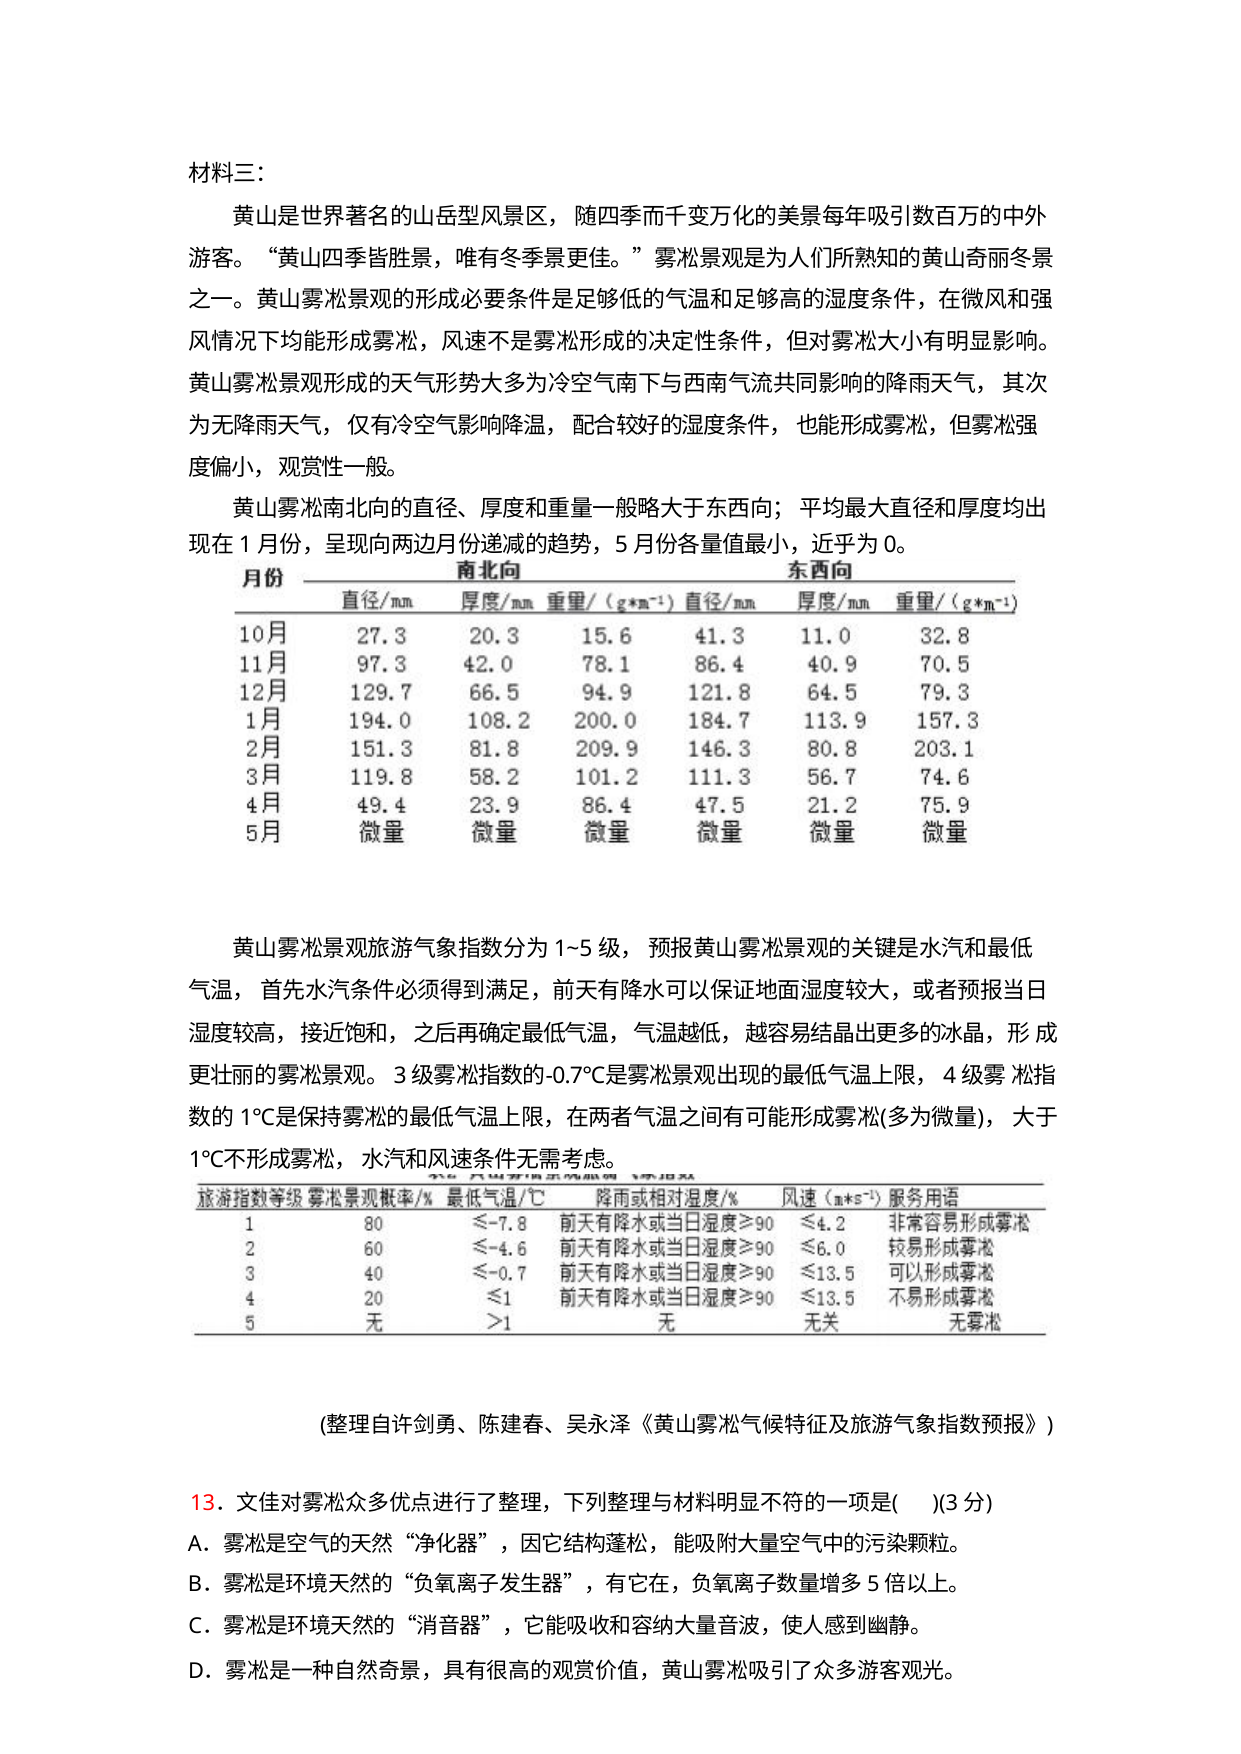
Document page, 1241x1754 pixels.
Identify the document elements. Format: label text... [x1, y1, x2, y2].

picture [210, 559, 1028, 849]
text 13．文佳对雾凇众多优点进行了整理，下列整理与材料明显不符的一项是( )(3 分) [190, 1487, 1061, 1517]
text A．雾凇是空气的天然“净化器”，因它结构蓬松， 能吸附大量空气中的污染颗粒。 [188, 1528, 1061, 1557]
picture [190, 1174, 1057, 1348]
text 黄山是世界著名的山岳型风景区， 随四季而千变万化的美景每年吸引数百万的中外 游客。“黄山四季皆胜景，唯有冬季景更佳。”雾凇景观是为人们所熟知的黄山奇丽冬景 之一。黄山雾凇景观的形成必要条件是足够低的气温和足够高的湿度条件，在微风和强 风情况下均能形成雾凇，风速不是雾凇形成的决定性条件，但对雾凇大小有明显影响。 黄山雾凇景观形成的天气形势大多为冷空气南下与西南气流共同影响的降雨天气， 其次 为无降雨天气， 仅有冷空气影响降温， 配合较好的湿度条件， 也能形成雾凇，但雾凇强 度偏小， 观赏性一般。 [188, 198, 1061, 482]
text 材料三： [188, 157, 1061, 188]
text B．雾凇是环境天然的“负氧离子发生器”，有它在，负氧离子数量增多 5 倍以上。 [188, 1568, 1061, 1597]
text 黄山雾凇南北向的直径、厚度和重量一般略大于东西向； 平均最大直径和厚度均出 现在 1 月份，呈现向两边月份递减的趋势，5 月份各量值最小，近乎为 0。 [188, 490, 1053, 559]
text C．雾凇是环境天然的“消音器”，它能吸收和容纳大量音波，使人感到幽静。 D．雾凇是一种自然奇景，具有很高的观赏价值，黄山雾凇吸引了众多游客观光。 [188, 1608, 962, 1685]
text 黄山雾凇景观旅游气象指数分为 1~5 级， 预报黄山雾凇景观的关键是水汽和最低 气温， 首先水汽条件必须得到满足，前天有降水可以保证地面湿度较大，或者预报当日 湿度较高， 接近饱和， 之后再确定最低气温， 气温越低， 越容易结晶出更多的冰晶，形 成更壮丽的雾凇景观。 3 级雾凇指数的-0.7℃是雾凇景观出现的最低气温上限， 4 级雾 凇指数的 1℃是保持雾凇的最低气温上限，在两者气温之间有可能形成雾凇(多为微量)， 大于 1℃不形成雾凇， 水汽和风速条件无需考虑。 [188, 930, 1059, 1174]
text (整理自许剑勇、陈建春、吴永泽《黄山雾凇气候特征及旅游气象指数预报》) [186, 1409, 1053, 1438]
